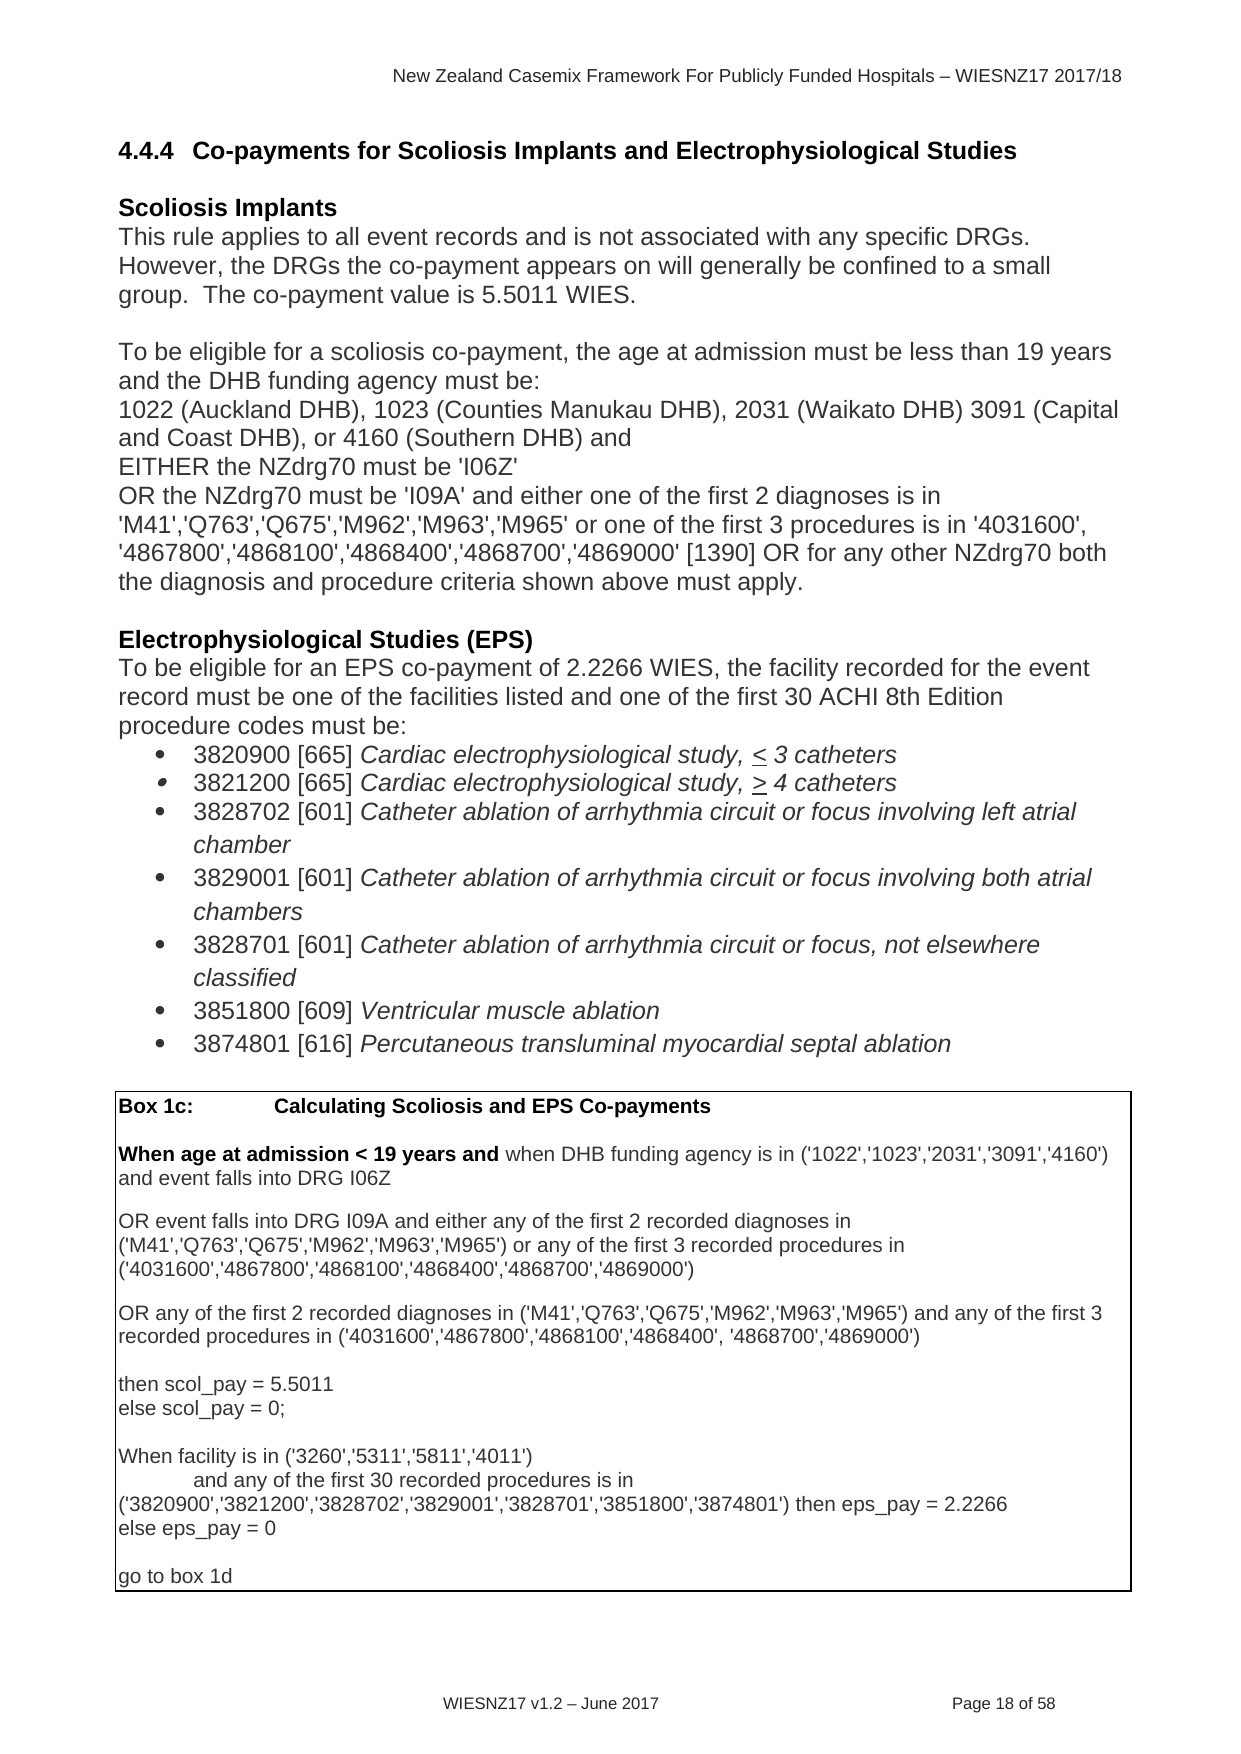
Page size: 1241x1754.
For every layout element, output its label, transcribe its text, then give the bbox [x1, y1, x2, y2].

text To be eligible for a scoliosis co-payment, the age at admission must be less than 19 years and the DHB funding agency must be: [118, 337, 1122, 394]
text When facility is in ('3260','5311','5811','4011') [118, 1444, 1122, 1468]
text else eps_pay = 0 [118, 1516, 1122, 1540]
text When age at admission < 19 years and when DHB funding agency is in ('1022','1023','2031','3091','4160') and event falls into DRG I06Z [118, 1142, 1122, 1190]
text Scoliosis Implants [118, 193, 1122, 222]
list 3851800 [609] Ventricular muscle ablation [156, 996, 1122, 1024]
text Box 1c: Calculating Scoliosis and EPS Co-payments [116, 1092, 1130, 1118]
text EITHER the NZdrg70 must be 'I06Z' [118, 452, 1122, 481]
text Electrophysiological Studies (EPS) [118, 624, 1122, 653]
text and any of the first 30 recorded procedures is in ('3820900','3821200','3828702','3829001','3828701','3851800','3874801') then eps_pay = 2.2266 [118, 1468, 1122, 1516]
text This rule applies to all event records and is not associated with any specific DRGs. However, the DRGs the co-payment appears on will generally be confined to a small group. The co-payment value is 5.5011 WIES. [118, 222, 1122, 308]
list 3820900 [665] Cardiac electrophysiological study, < 3 catheters [156, 739, 1122, 768]
text then scol_pay = 5.5011 [118, 1372, 1122, 1396]
text else scol_pay = 0; [118, 1396, 1122, 1420]
list 3821200 [665] Cardiac electrophysiological study, > 4 catheters [156, 768, 1122, 797]
text OR the NZdrg70 must be 'I09A' and either one of the first 2 diagnoses is in 'M41','Q763','Q675','M962','M963','M965' or one of the first 3 procedures is in '4031600', '4867800','4868100','4868400','4868700','4869000' [1390] OR for any other NZdrg70 both the diagnosis and procedure criteria shown above must apply. [118, 481, 1122, 596]
list 3828701 [601] Catheter ablation of arrhythmia circuit or focus, not elsewhere classified [156, 929, 1122, 991]
list 3828702 [601] Catheter ablation of arrhythmia circuit or focus involving left atrial chamber [156, 797, 1122, 859]
list 3874801 [616] Percutaneous transluminal myocardial septal ablation [156, 1029, 1122, 1058]
subtitle Co-payments for Scoliosis Implants and Electrophysiological Studies [118, 136, 1122, 164]
list 3829001 [601] Catheter ablation of arrhythmia circuit or focus involving both atrial chambers [156, 863, 1122, 925]
text To be eligible for an EPS co-payment of 2.2266 WIES, the facility recorded for the event record must be one of the facilities listed and one of the first 30 ACHI 8th Edition procedure codes must be: [118, 653, 1122, 739]
text OR any of the first 2 recorded diagnoses in ('M41','Q763','Q675','M962','M963','M965') and any of the first 3 recorded procedures in ('4031600','4867800','4868100','4868400', '4868700','4869000') [118, 1300, 1122, 1348]
text 1022 (Auckland DHB), 1023 (Counties Manukau DHB), 2031 (Waikato DHB) 3091 (Capital and Coast DHB), or 4160 (Southern DHB) and [118, 394, 1122, 452]
text OR event falls into DRG I09A and either any of the first 2 recorded diagnoses in ('M41','Q763','Q675','M962','M963','M965') or any of the first 3 recorded procedures in ('4031600','4867800','4868100','4868400','4868700','4869000') [118, 1209, 1122, 1281]
text go to box 1d [116, 1560, 1130, 1590]
